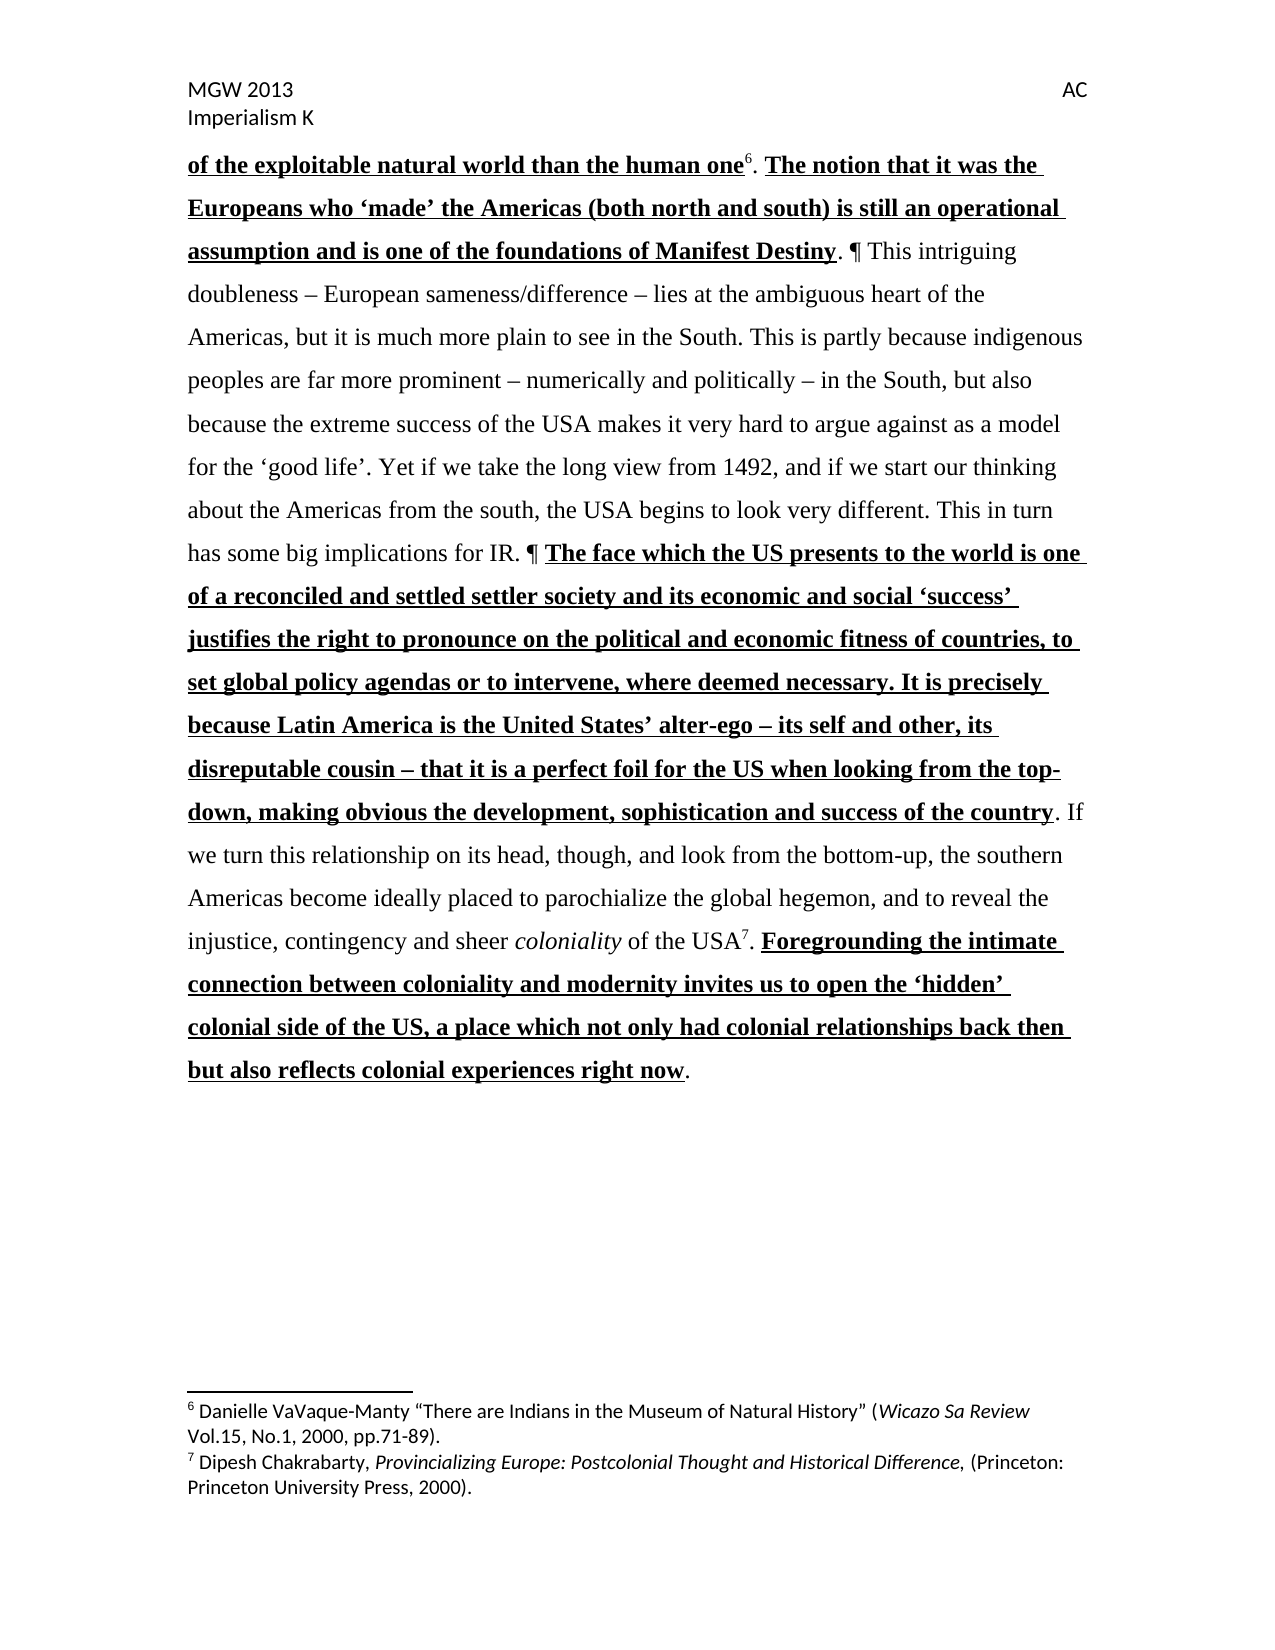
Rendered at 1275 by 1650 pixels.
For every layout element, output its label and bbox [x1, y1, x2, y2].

text [187, 150, 1087, 1084]
